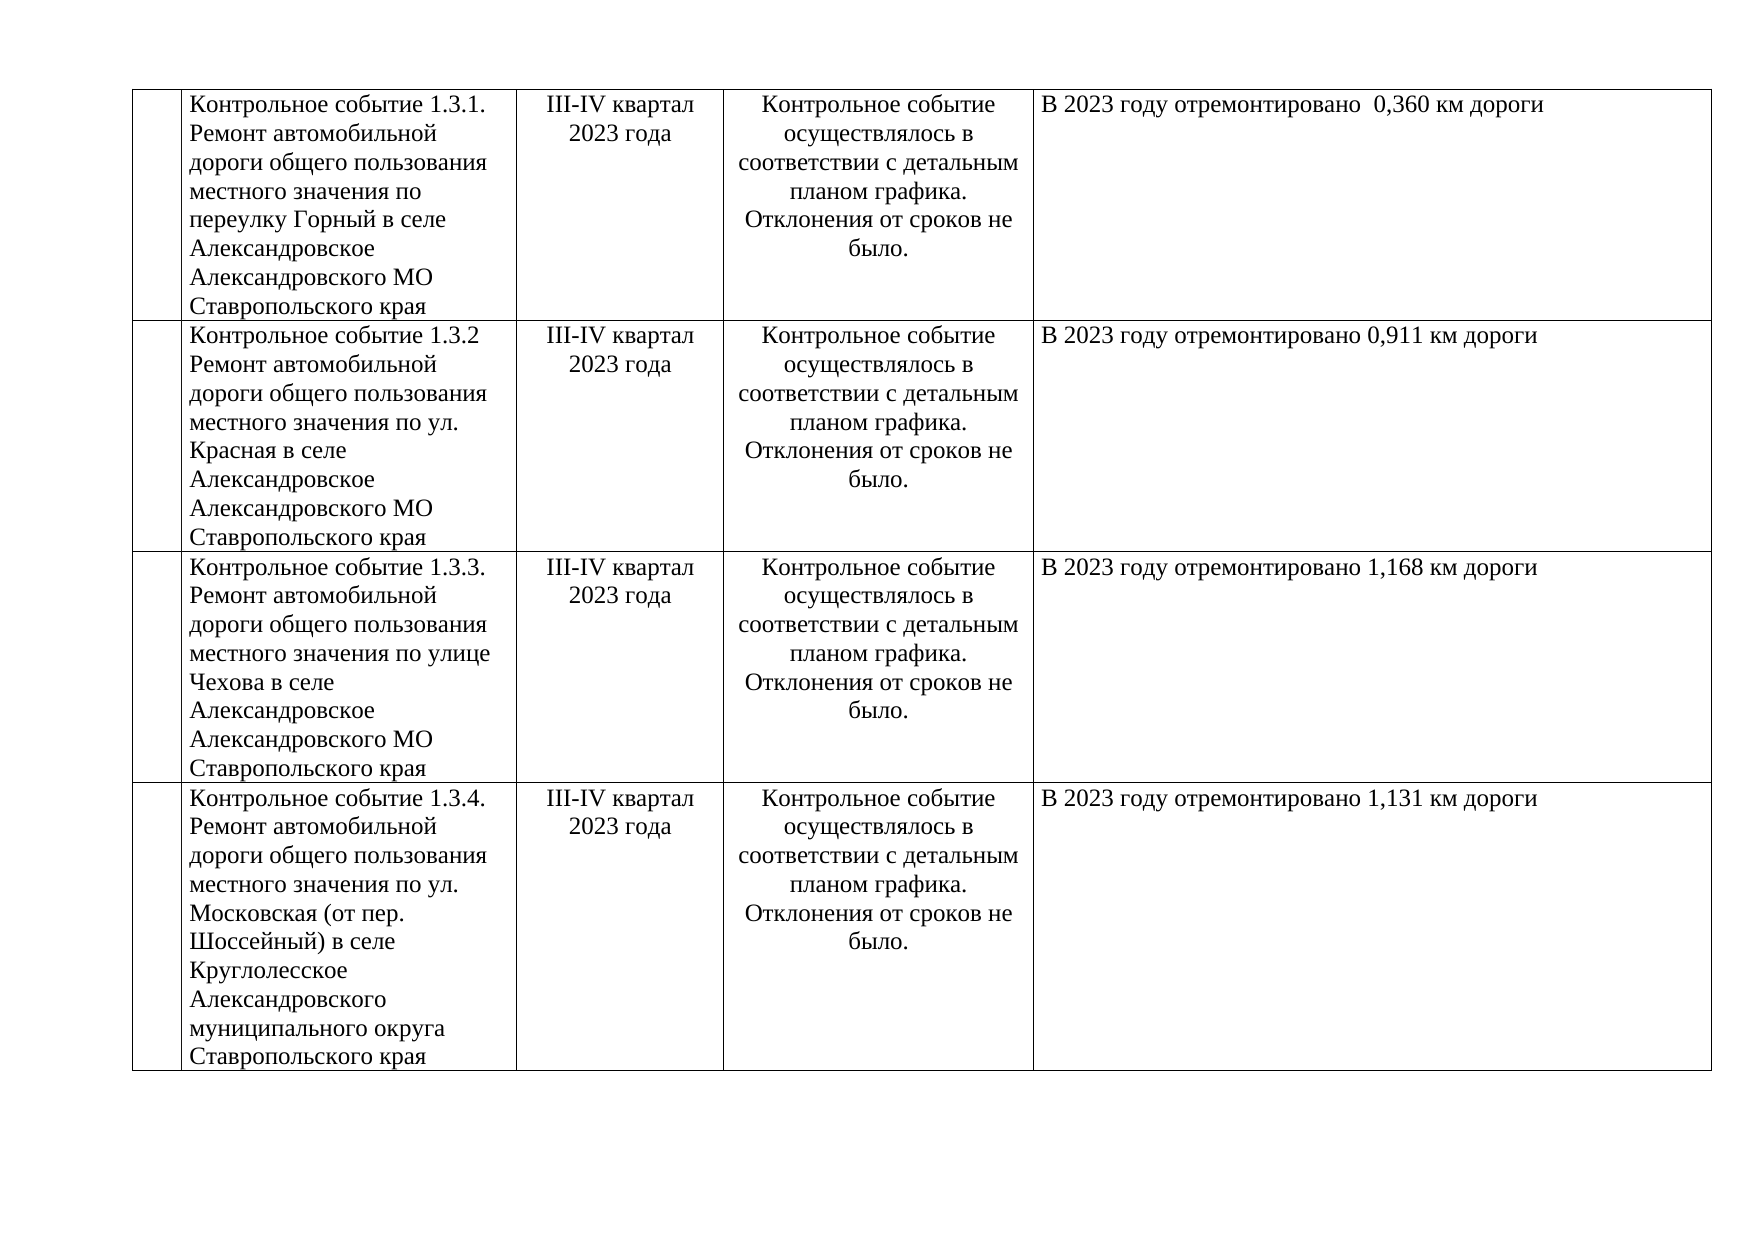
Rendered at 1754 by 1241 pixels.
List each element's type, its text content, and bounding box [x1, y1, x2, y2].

table_cell В 2023 году отремонтировано 0,360 км дороги [1034, 90, 1711, 319]
table_cell Контрольное событие осуществлялось в соответствии с детальным планом графика. Отклонения от сроков не было. [724, 90, 1033, 319]
table_cell III-IV квартал 2023 года [517, 90, 723, 319]
table_cell Контрольное событие 1.3.1. Ремонт автомобильной дороги общего пользования местного значения по переулку Горный в селе Александровское Александровского МО Ставропольского края [182, 90, 516, 319]
table_cell Контрольное событие осуществлялось в соответствии с детальным планом графика. Отклонения от сроков не было. [724, 321, 1033, 551]
table_cell В 2023 году отремонтировано 0,911 км дороги [1034, 321, 1711, 551]
table_cell В 2023 году отремонтировано 1,168 км дороги [1034, 552, 1711, 782]
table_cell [517, 783, 723, 1070]
table_cell [133, 552, 181, 782]
table_cell В 2023 году отремонтировано 1,131 км дороги [1034, 783, 1711, 1070]
table_cell [133, 321, 181, 551]
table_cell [724, 783, 1033, 1070]
table_cell [133, 783, 181, 1070]
table_cell Контрольное событие 1.3.3. Ремонт автомобильной дороги общего пользования местного значения по улице Чехова в селе Александровское Александровского МО Ставропольского края [182, 552, 516, 782]
table_cell [133, 90, 181, 319]
table_cell Контрольное событие 1.3.4. Ремонт автомобильной дороги общего пользования местного значения по ул. Московская (от пер. Шоссейный) в селе Круглолесское Александровского муниципального округа Ставропольского края [182, 783, 516, 1070]
table_cell III-IV квартал 2023 года [517, 321, 723, 551]
table_cell Контрольное событие осуществлялось в соответствии с детальным планом графика. Отклонения от сроков не было. [724, 552, 1033, 782]
table_cell III-IV квартал 2023 года [517, 552, 723, 782]
table_cell Контрольное событие 1.3.2 Ремонт автомобильной дороги общего пользования местного значения по ул. Красная в селе Александровское Александровского МО Ставропольского края [182, 321, 516, 551]
